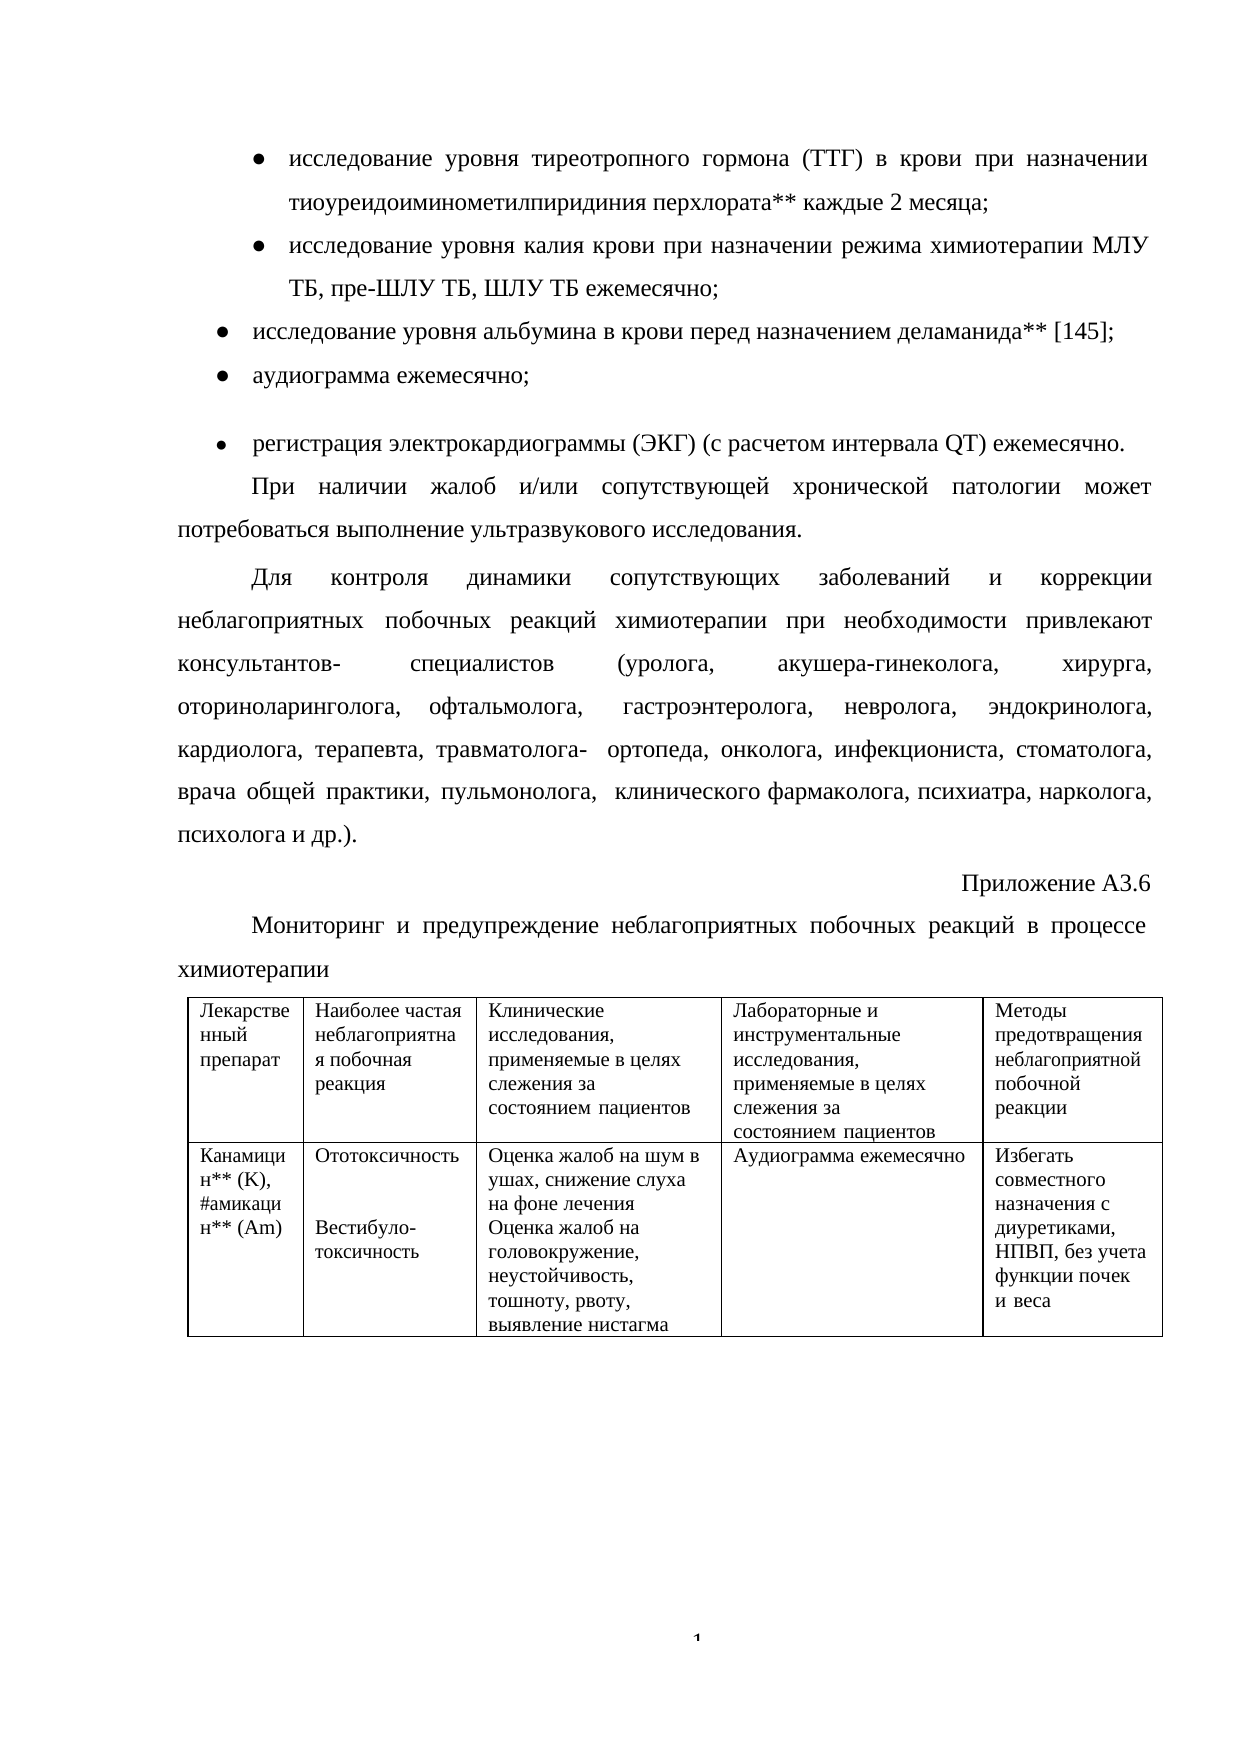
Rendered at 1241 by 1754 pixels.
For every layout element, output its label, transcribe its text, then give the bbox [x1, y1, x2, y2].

table_header Клинические исследования, применяемые в целях слежения за состоянием пациентов [477, 998, 721, 1142]
text Для контроля динамики сопутствующих заболеваний и коррекции неблагоприятных побочных реакций химиотерапии при необходимости привлекают консультантов- специалистов (уролога, акушера-гинеколога, хирурга, оториноларинголога, офтальмолога, гастроэнтеролога, невролога, эндокринолога, кардиолога, терапевта, травматолога- ортопеда, онколога, инфекциониста, стоматолога, врача общей практики, пульмонолога, клинического фармаколога, психиатра, нарколога, психолога и др.). [177, 562, 1152, 848]
table_header Методы предотвращения неблагоприятной побочной реакции [984, 998, 1162, 1142]
table_header Лекарстве нный препарат [189, 998, 303, 1142]
text При наличии жалоб и/или сопутствующей хронической патологии может потребоваться выполнение ультразвукового исследования. [177, 471, 1151, 542]
list исследование уровня тиреотропного гормона (ТТГ) в крови при назначении тиоуреидоиминометилпиридиния перхлората** каждые 2 месяца; [251, 143, 1152, 215]
table_cell Оценка жалоб на шум в ушах, снижение слуха на фоне лечения Оценка жалоб на головокружение, неустойчивость, тошноту, рвоту, выявление нистагма [477, 1143, 721, 1336]
table_cell Избегать совместного назначения с диуретиками, НПВП, без учета функции почек и веса [984, 1143, 1162, 1336]
table_cell Ототоксичность Вестибуло- токсичность [304, 1143, 476, 1336]
text Приложение А3.6 Мониторинг и предупреждение неблагоприятных побочных реакций в процессе [251, 868, 1176, 939]
table_cell Аудиограмма ежемесячно [722, 1143, 982, 1336]
list исследование уровня калия крови при назначении режима химиотерапии МЛУ ТБ, пре-ШЛУ ТБ, ШЛУ ТБ ежемесячно; [251, 230, 1152, 302]
text химиотерапии [177, 954, 1176, 983]
list регистрация электрокардиограммы (ЭКГ) (с расчетом интервала QT) ежемесячно. [215, 428, 1176, 456]
table_header Наиболее частая неблагоприятна я побочная реакция [304, 998, 476, 1142]
list аудиограмма ежемесячно; [215, 360, 1176, 388]
table_header Лабораторные и инструментальные исследования, применяемые в целях слежения за состоянием пациентов [722, 998, 982, 1142]
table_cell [189, 1143, 303, 1336]
list исследование уровня альбумина в крови перед назначением деламанида** [145]; [215, 316, 1176, 345]
